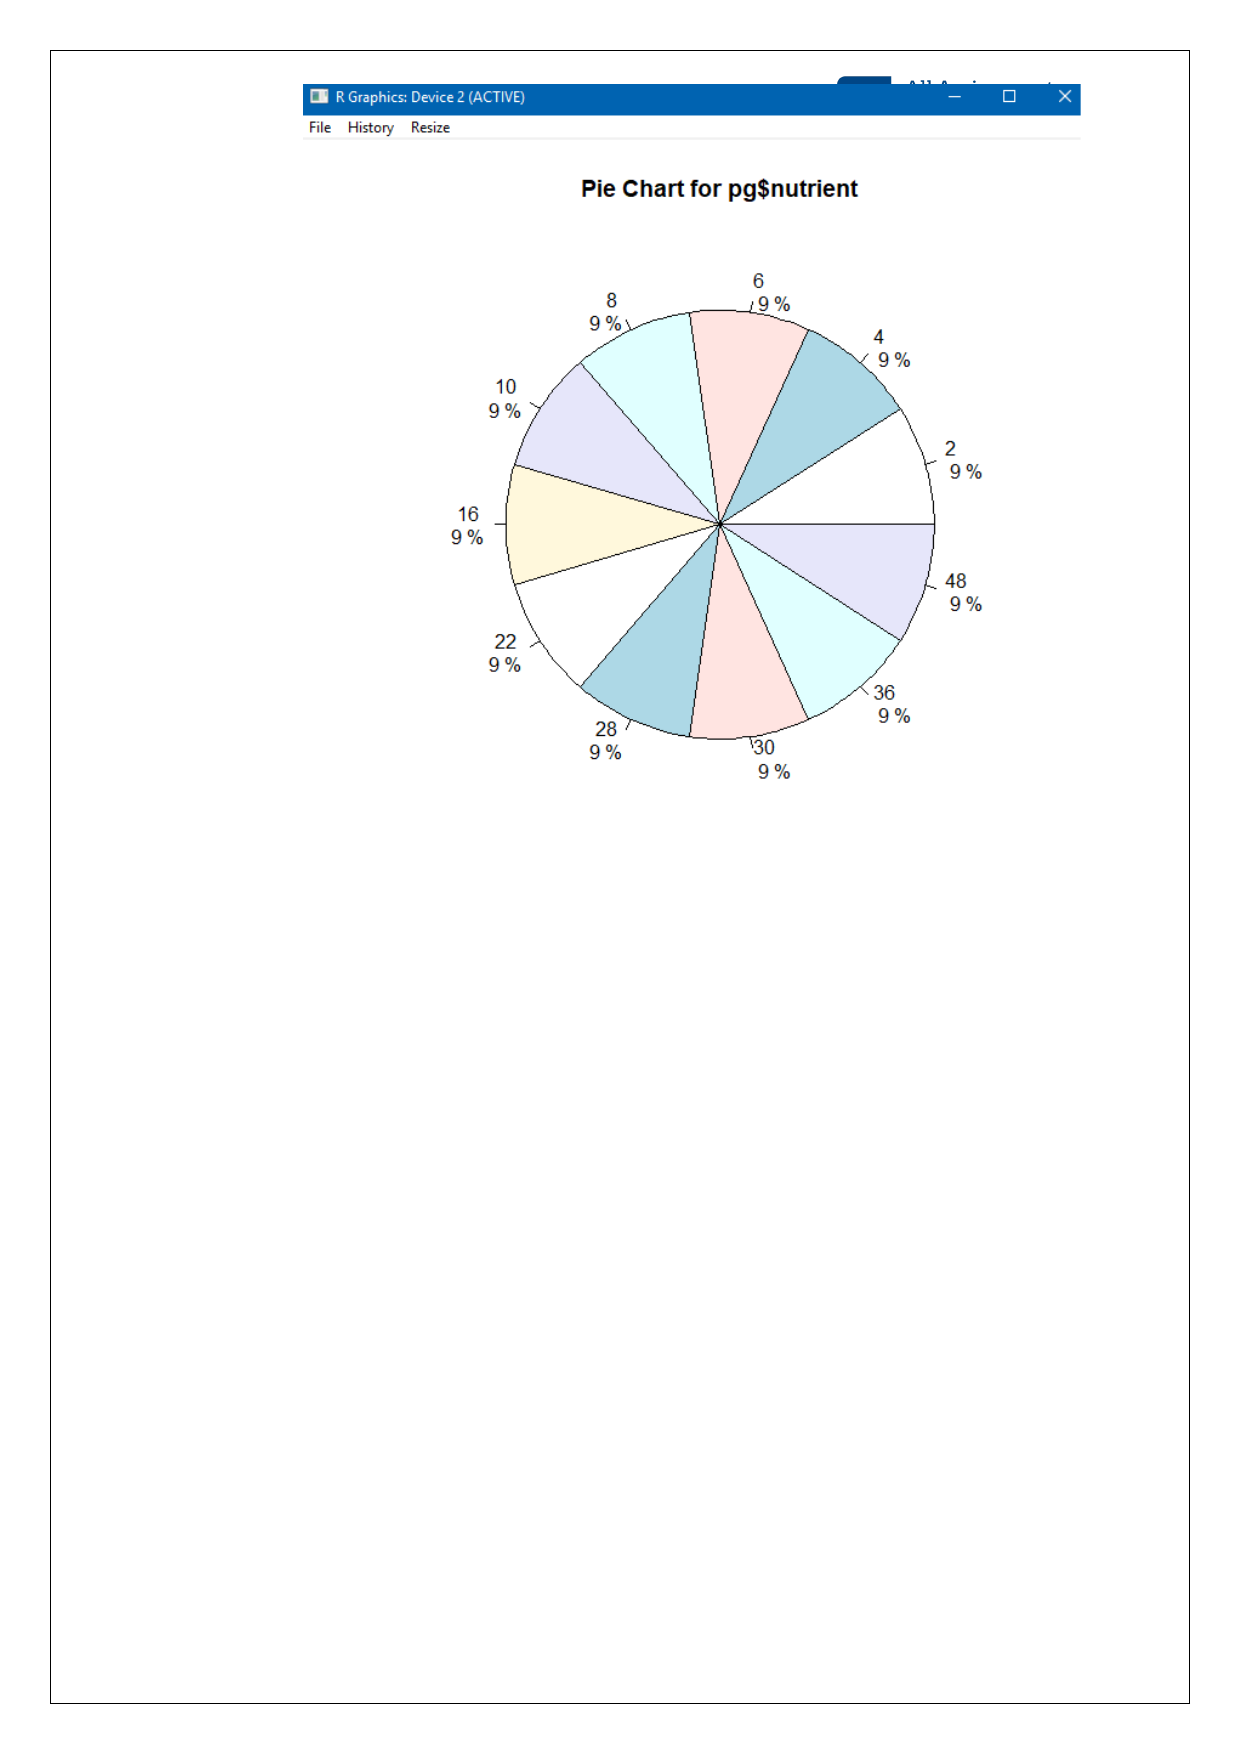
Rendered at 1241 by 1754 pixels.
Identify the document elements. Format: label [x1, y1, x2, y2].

picture [303, 75, 1091, 786]
